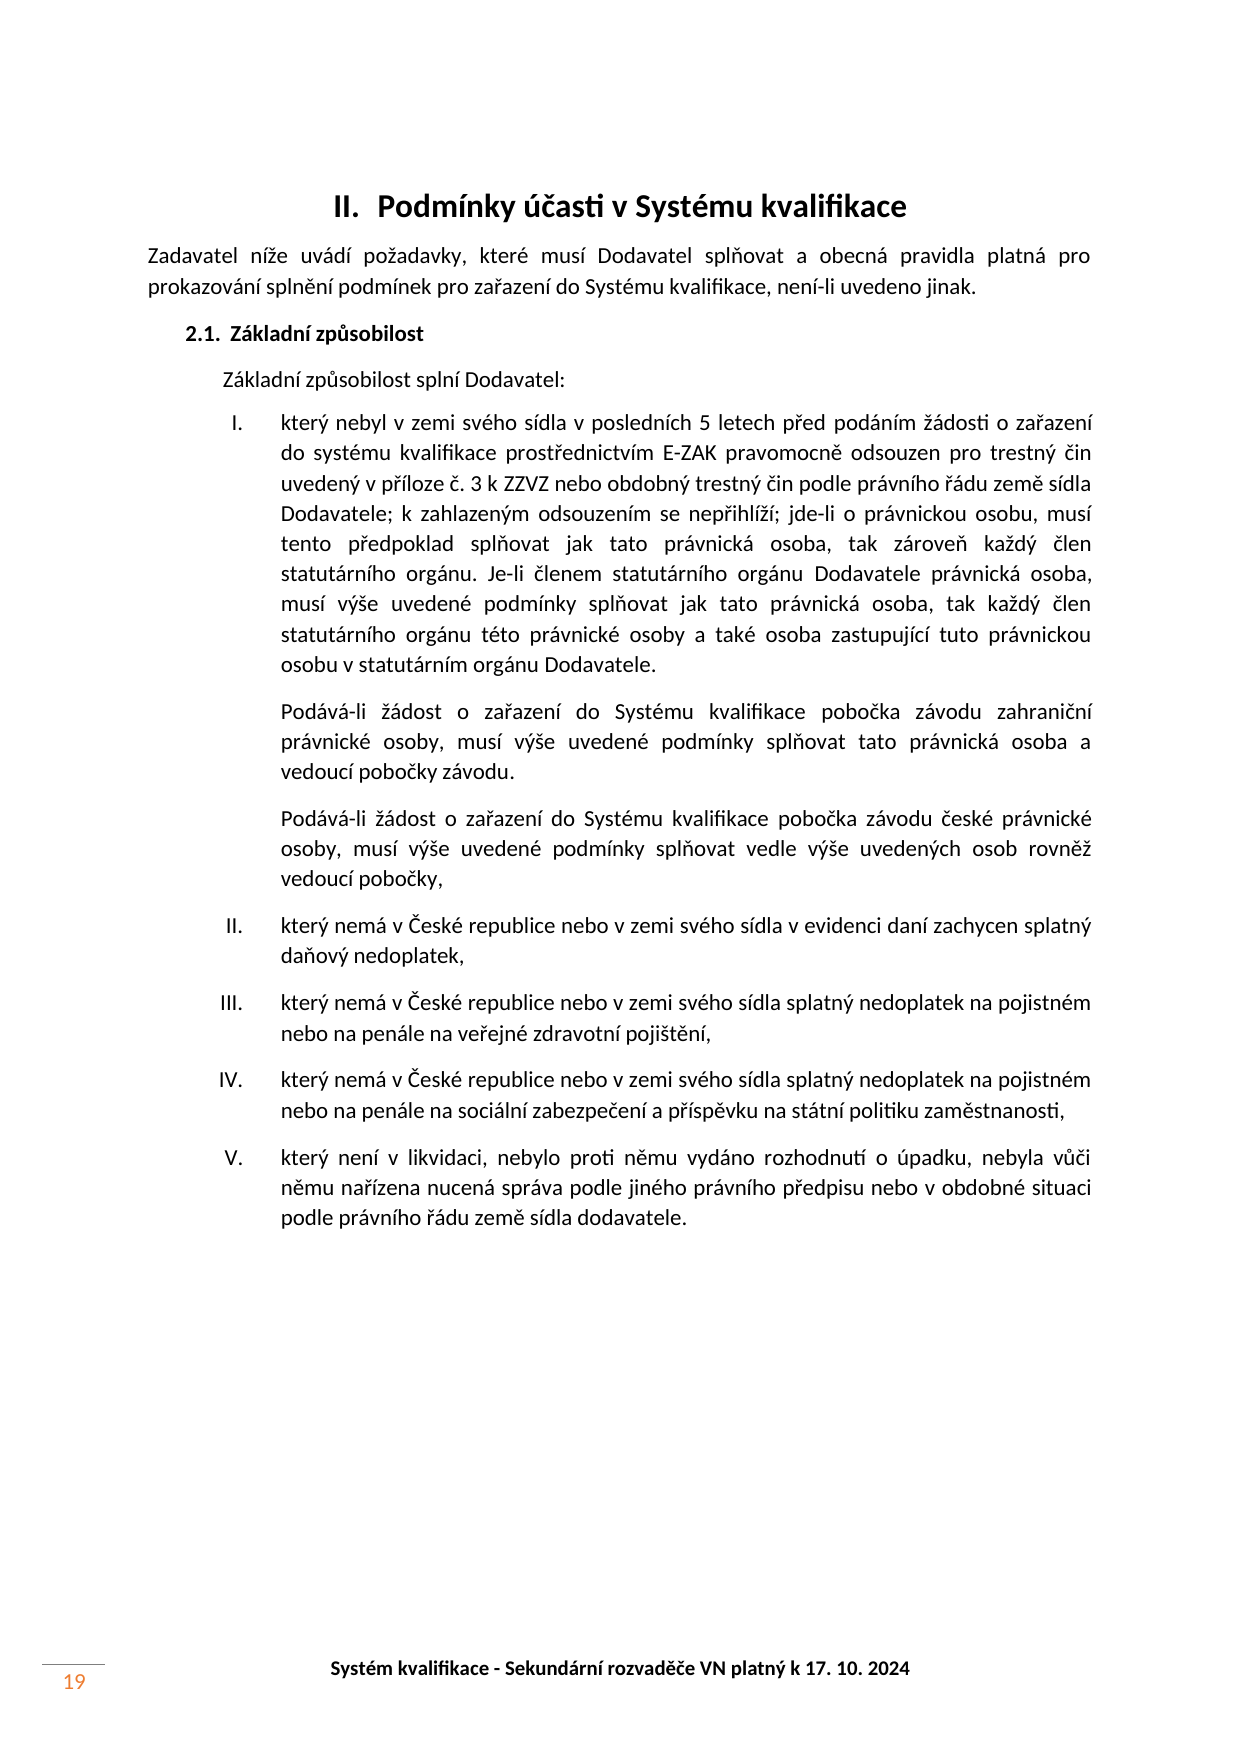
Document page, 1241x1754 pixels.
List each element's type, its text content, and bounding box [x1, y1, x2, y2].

list Základní způsobilost [185, 319, 1093, 347]
list který nebyl v zemi svého sídla v posledních 5 letech před podáním žádosti o zařazení do systému kvalifikace prostřednictvím E-ZAK pravomocně odsouzen pro trestný čin uvedený v příloze č. 3 k ZZVZ nebo obdobný trestný čin podle právního řádu země sídla Dodavatele; k zahlazeným odsouzením se nepřihlíží; jde-li o právnickou osobu, musí tento předpoklad splňovat jak tato právnická osoba, tak zároveň každý člen statutárního orgánu. Je-li členem statutárního orgánu Dodavatele právnická osoba, musí výše uvedené podmínky splňovat jak tato právnická osoba, tak každý člen statutárního orgánu této právnické osoby a také osoba zastupující tuto právnickou osobu v statutárním orgánu Dodavatele. [243, 408, 1093, 678]
list Základní způsobilost splní Dodavatel: [223, 366, 1093, 393]
text Podává-li žádost o zařazení do Systému kvalifikace pobočka závodu zahraniční právnické osoby, musí výše uvedené podmínky splňovat tato právnická osoba a vedoucí pobočky závodu. [281, 697, 1093, 785]
list který není v likvidaci, nebylo proti němu vydáno rozhodnutí o úpadku, nebyla vůči němu nařízena nucená správa podle jiného právního předpisu nebo v obdobné situaci podle právního řádu země sídla dodavatele. [243, 1143, 1093, 1231]
list který nemá v České republice nebo v zemi svého sídla splatný nedoplatek na pojistném nebo na penále na sociální zabezpečení a příspěvku na státní politiku zaměstnanosti, [243, 1066, 1093, 1124]
text Podává-li žádost o zařazení do Systému kvalifikace pobočka závodu české právnické osoby, musí výše uvedené podmínky splňovat vedle výše uvedených osob rovněž vedoucí pobočky, [281, 804, 1093, 892]
text Zadavatel níže uvádí požadavky, které musí Dodavatel splňovat a obecná pravidla platná pro prokazování splnění podmínek pro zařazení do Systému kvalifikace, není-li uvedeno jinak. [148, 242, 1093, 300]
subtitle Podmínky účasti v Systému kvalifikace [148, 185, 1093, 226]
list který nemá v České republice nebo v zemi svého sídla splatný nedoplatek na pojistném nebo na penále na veřejné zdravotní pojištění, [243, 988, 1093, 1047]
list který nemá v České republice nebo v zemi svého sídla v evidenci daní zachycen splatný daňový nedoplatek, [243, 911, 1093, 969]
